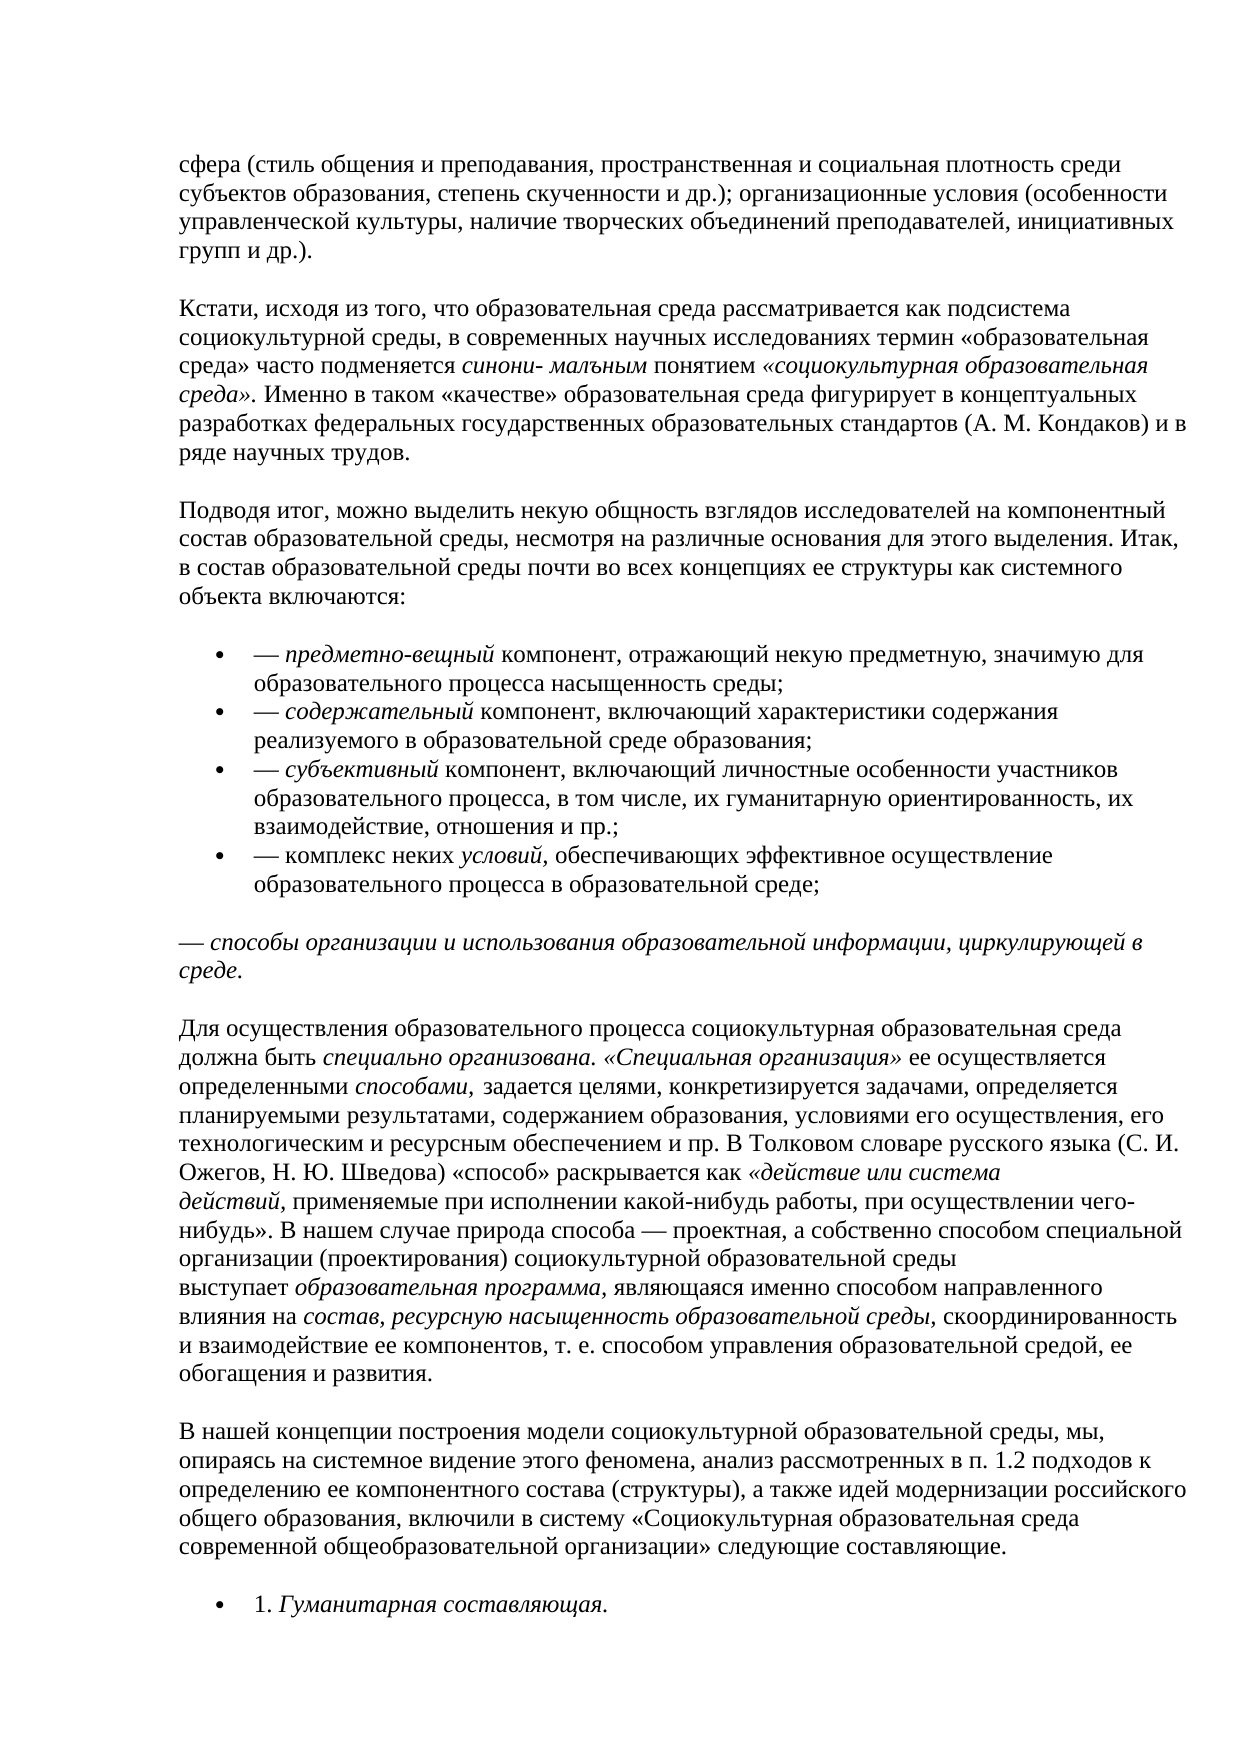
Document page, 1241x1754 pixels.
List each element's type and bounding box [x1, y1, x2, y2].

table_header [177, 118, 1197, 1619]
